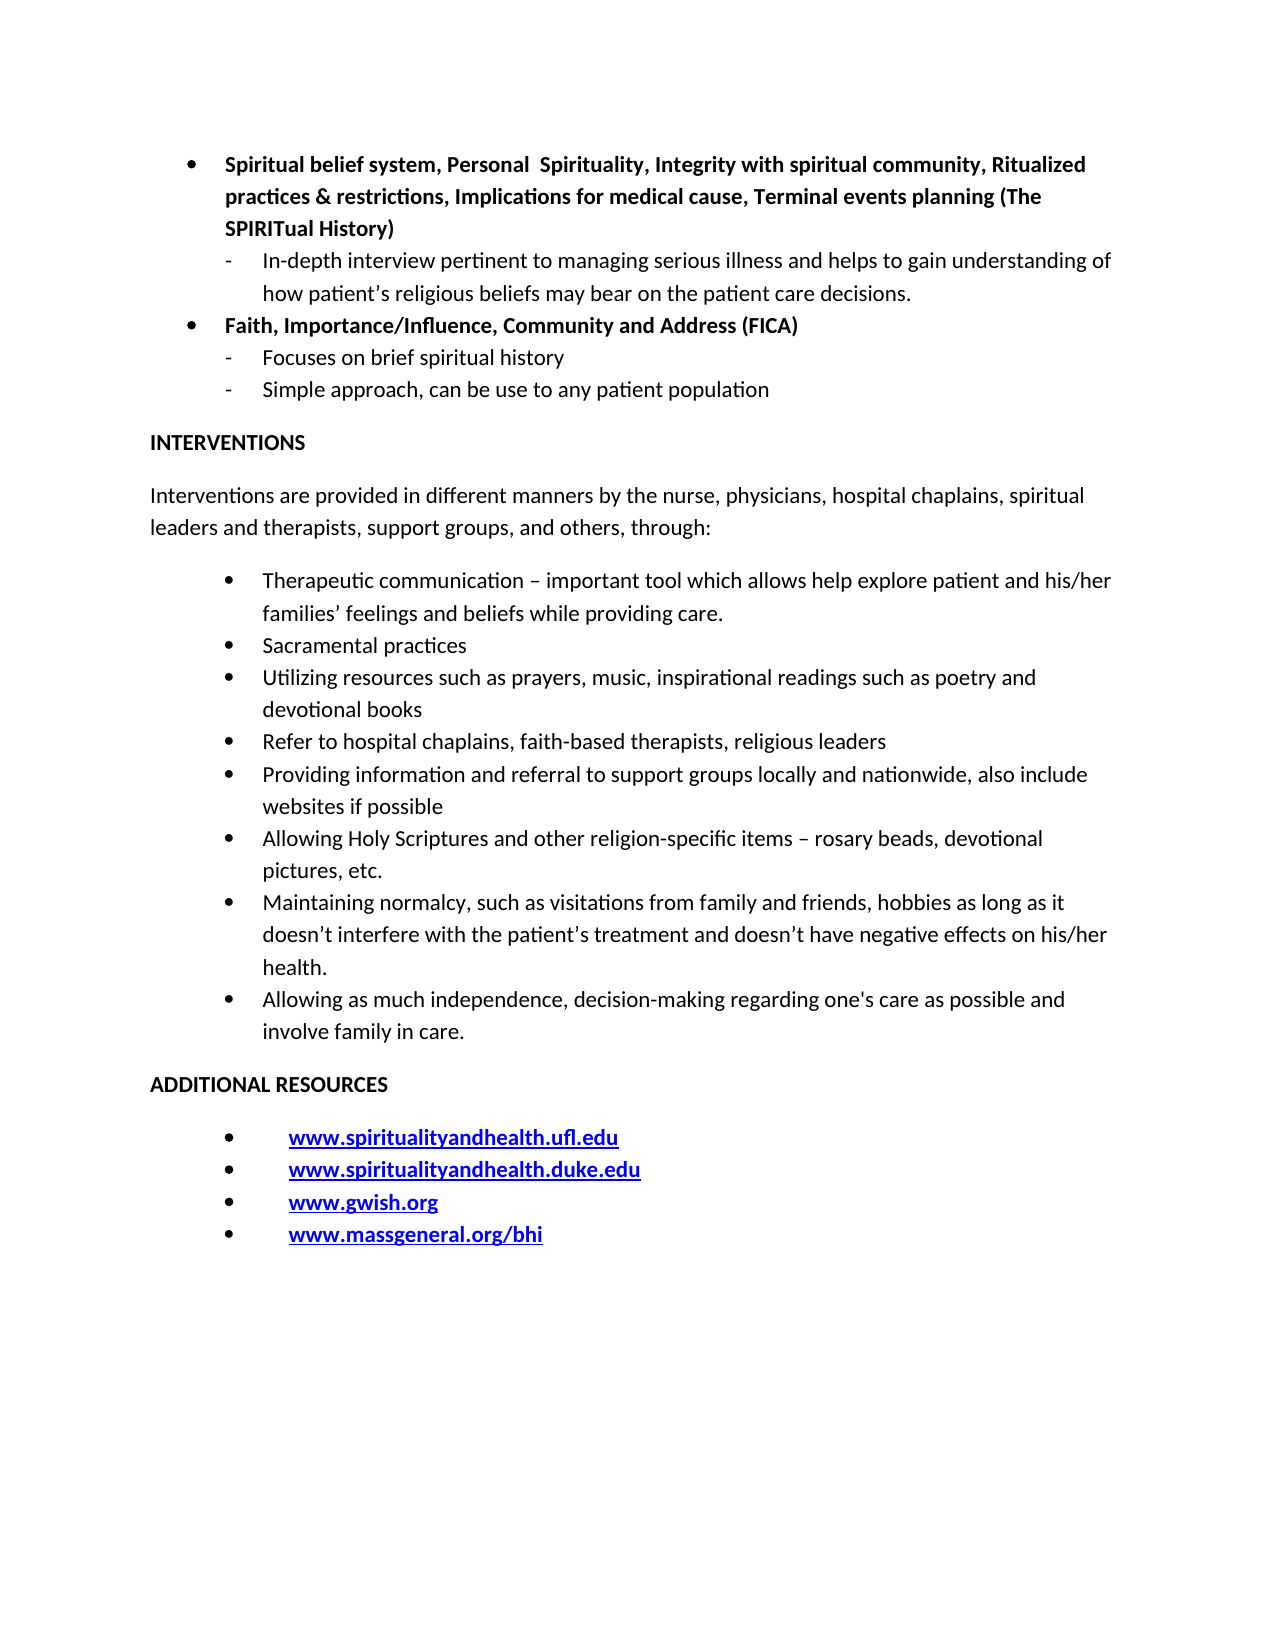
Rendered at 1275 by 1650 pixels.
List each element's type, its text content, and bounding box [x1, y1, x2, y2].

list www.spiritualityandhealth.duke.edu [225, 1155, 1125, 1183]
list Spiritual belief system, Personal Spirituality, Integrity with spiritual community, Ritualized practices & restrictions, Implications for medical cause, Terminal events planning (The SPIRITual History) [187, 150, 1125, 242]
list In-depth interview pertinent to managing serious illness and helps to gain understanding of how patient’s religious beliefs may bear on the patient care decisions. [225, 247, 1125, 307]
list Refer to hospital chaplains, faith-based therapists, religious leaders [225, 727, 1125, 756]
text INTERVENTIONS [150, 428, 1125, 456]
list Maintaining normalcy, such as visitations from family and friends, hobbies as long as it doesn’t interfere with the patient’s treatment and doesn’t have negative effects on his/her health. [225, 888, 1125, 981]
text Interventions are provided in different manners by the nurse, physicians, hospital chaplains, spiritual leaders and therapists, support groups, and others, through: [150, 481, 1125, 542]
list Utilizing resources such as prayers, music, inspirational readings such as poetry and devotional books [225, 663, 1125, 723]
list Providing information and referral to support groups locally and nationwide, also include websites if possible [225, 760, 1125, 820]
list www.spiritualityandhealth.ufl.edu [225, 1123, 1125, 1151]
list Faith, Importance/Influence, Community and Address (FICA) [187, 311, 1125, 339]
list Sacramental practices [225, 631, 1125, 659]
list Focuses on brief spiritual history [225, 343, 1125, 371]
list www.massgeneral.org/bhi [225, 1220, 1125, 1248]
list Allowing Holy Scriptures and other religion-specific items – rosary beads, devotional pictures, etc. [225, 824, 1125, 884]
list Simple approach, can be use to any patient population [225, 375, 1125, 403]
list Therapeutic communication – important tool which allows help explore patient and his/her families’ feelings and beliefs while providing care. [225, 567, 1125, 627]
list Allowing as much independence, decision-making regarding one's care as possible and involve family in care. [225, 985, 1125, 1045]
text ADDITIONAL RESOURCES [150, 1070, 1125, 1098]
list www.gwish.org [225, 1188, 1125, 1216]
